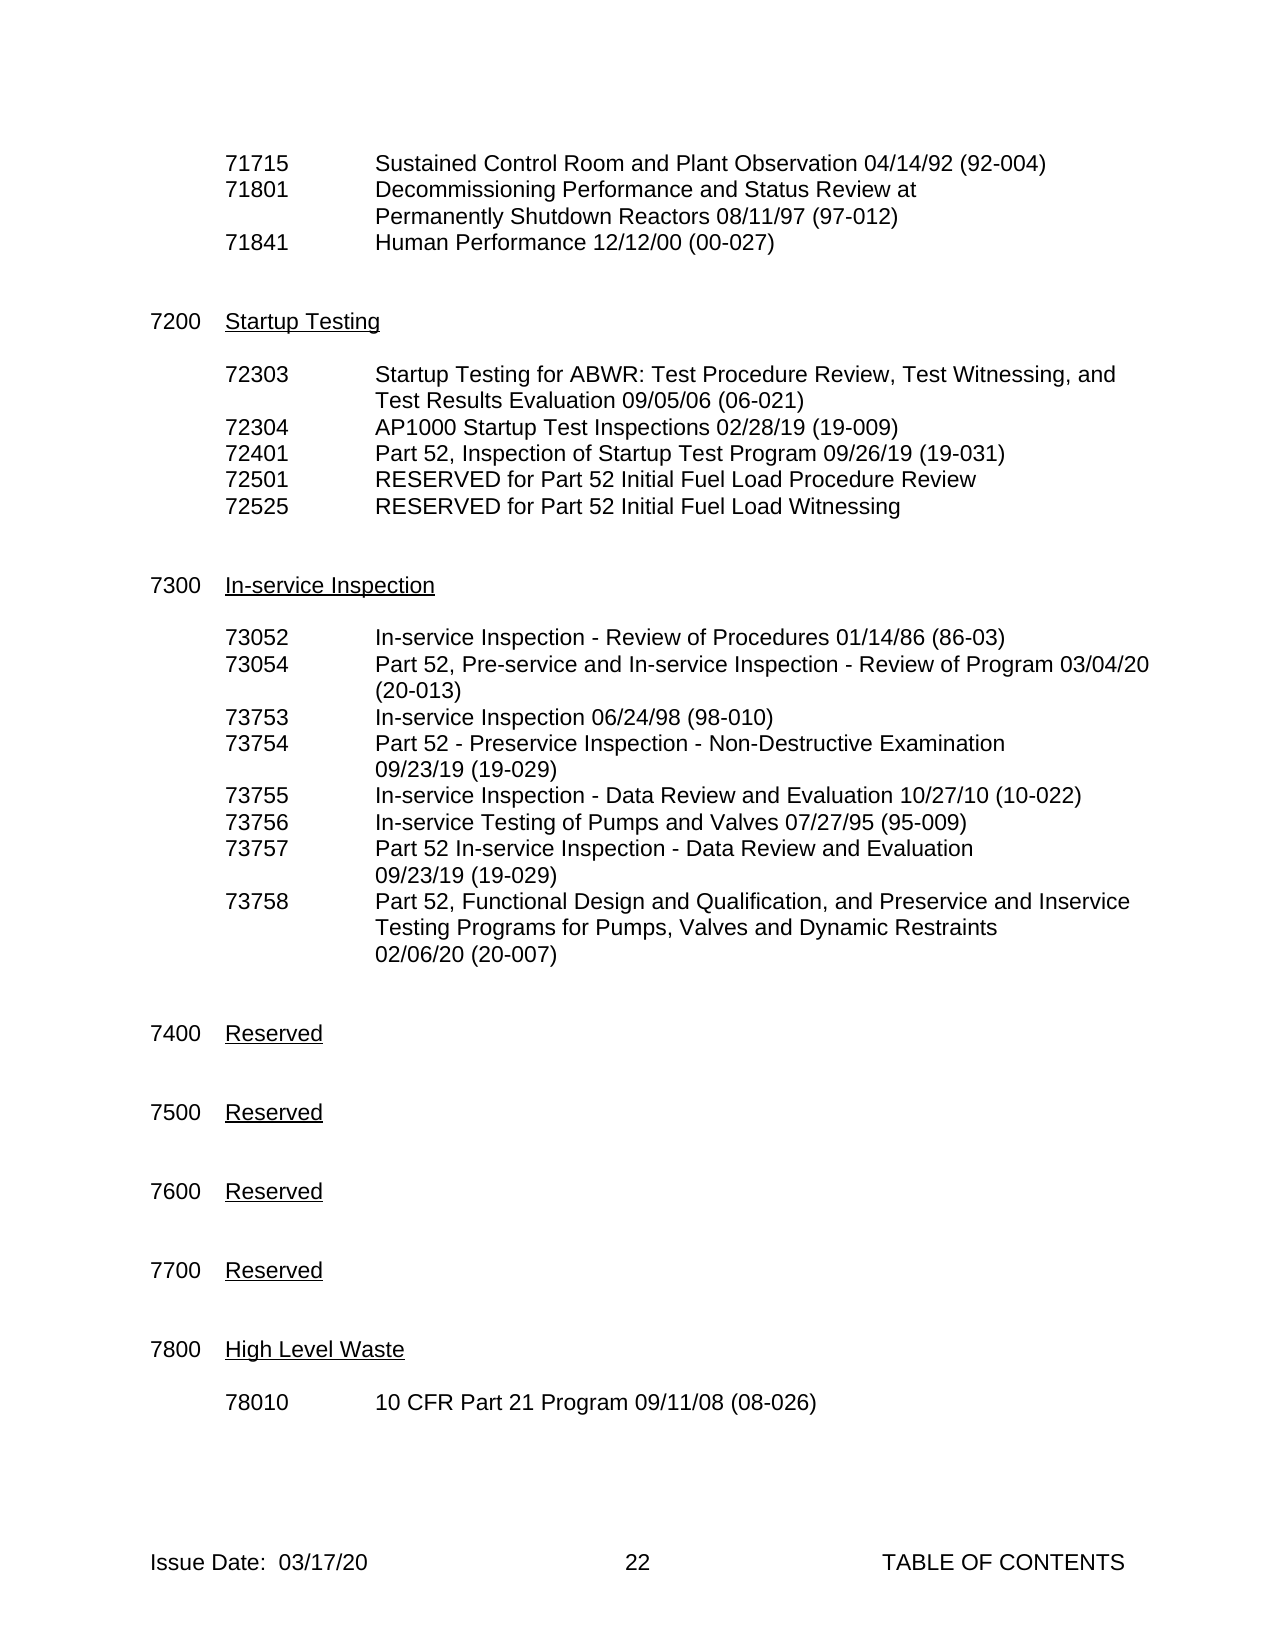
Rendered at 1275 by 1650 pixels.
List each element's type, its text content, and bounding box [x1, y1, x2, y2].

text 71715 Sustained Control Room and Plant Observation 04/14/92 (92-004) [150, 150, 1172, 176]
text 71801 Decommissioning Performance and Status Review at [150, 176, 1172, 203]
text 7300 In-service Inspection [150, 572, 1172, 598]
list High Level Waste [150, 1336, 1172, 1362]
text 7700 Reserved [150, 1257, 1172, 1283]
text 72525 RESERVED for Part 52 Initial Fuel Load Witnessing [150, 493, 1172, 519]
text 7400 Reserved [150, 1020, 1172, 1046]
text 02/06/20 (20-007) [150, 941, 1172, 967]
text 73052 In-service Inspection - Review of Procedures 01/14/86 (86-03) [150, 624, 1172, 651]
text 7200 Startup Testing [150, 308, 1172, 334]
text 09/23/19 (19-029) [150, 862, 1172, 888]
text 73756 In-service Testing of Pumps and Valves 07/27/95 (95-009) [150, 809, 1172, 835]
text 72401 Part 52, Inspection of Startup Test Program 09/26/19 (19-031) [150, 440, 1172, 466]
text 7500 Reserved [150, 1099, 1172, 1125]
text 72501 RESERVED for Part 52 Initial Fuel Load Procedure Review [150, 466, 1172, 493]
text 73758 Part 52, Functional Design and Qualification, and Preservice and Inservice Testing Programs for Pumps, Valves and Dynamic Restraints [150, 888, 1172, 941]
text Permanently Shutdown Reactors 08/11/97 (97-012) [150, 203, 1172, 229]
text 73755 In-service Inspection - Data Review and Evaluation 10/27/10 (10-022) [150, 782, 1172, 809]
text 72303 Startup Testing for ABWR: Test Procedure Review, Test Witnessing, and Test Results Evaluation 09/05/06 (06-021) [150, 361, 1172, 413]
text 73754 Part 52 - Preservice Inspection - Non-Destructive Examination [150, 730, 1172, 756]
text 73054 Part 52, Pre-service and In-service Inspection - Review of Program 03/04/20 (20-013) [150, 651, 1172, 703]
text 73757 Part 52 In-service Inspection - Data Review and Evaluation [150, 835, 1172, 862]
text 09/23/19 (19-029) [150, 756, 1172, 782]
text 78010 10 CFR Part 21 Program 09/11/08 (08-026) [150, 1389, 1172, 1415]
text 7600 Reserved [150, 1178, 1172, 1204]
text 71841 Human Performance 12/12/00 (00-027) [150, 229, 1172, 255]
text 72304 AP1000 Startup Test Inspections 02/28/19 (19-009) [150, 413, 1172, 440]
text 73753 In-service Inspection 06/24/98 (98-010) [150, 703, 1172, 730]
